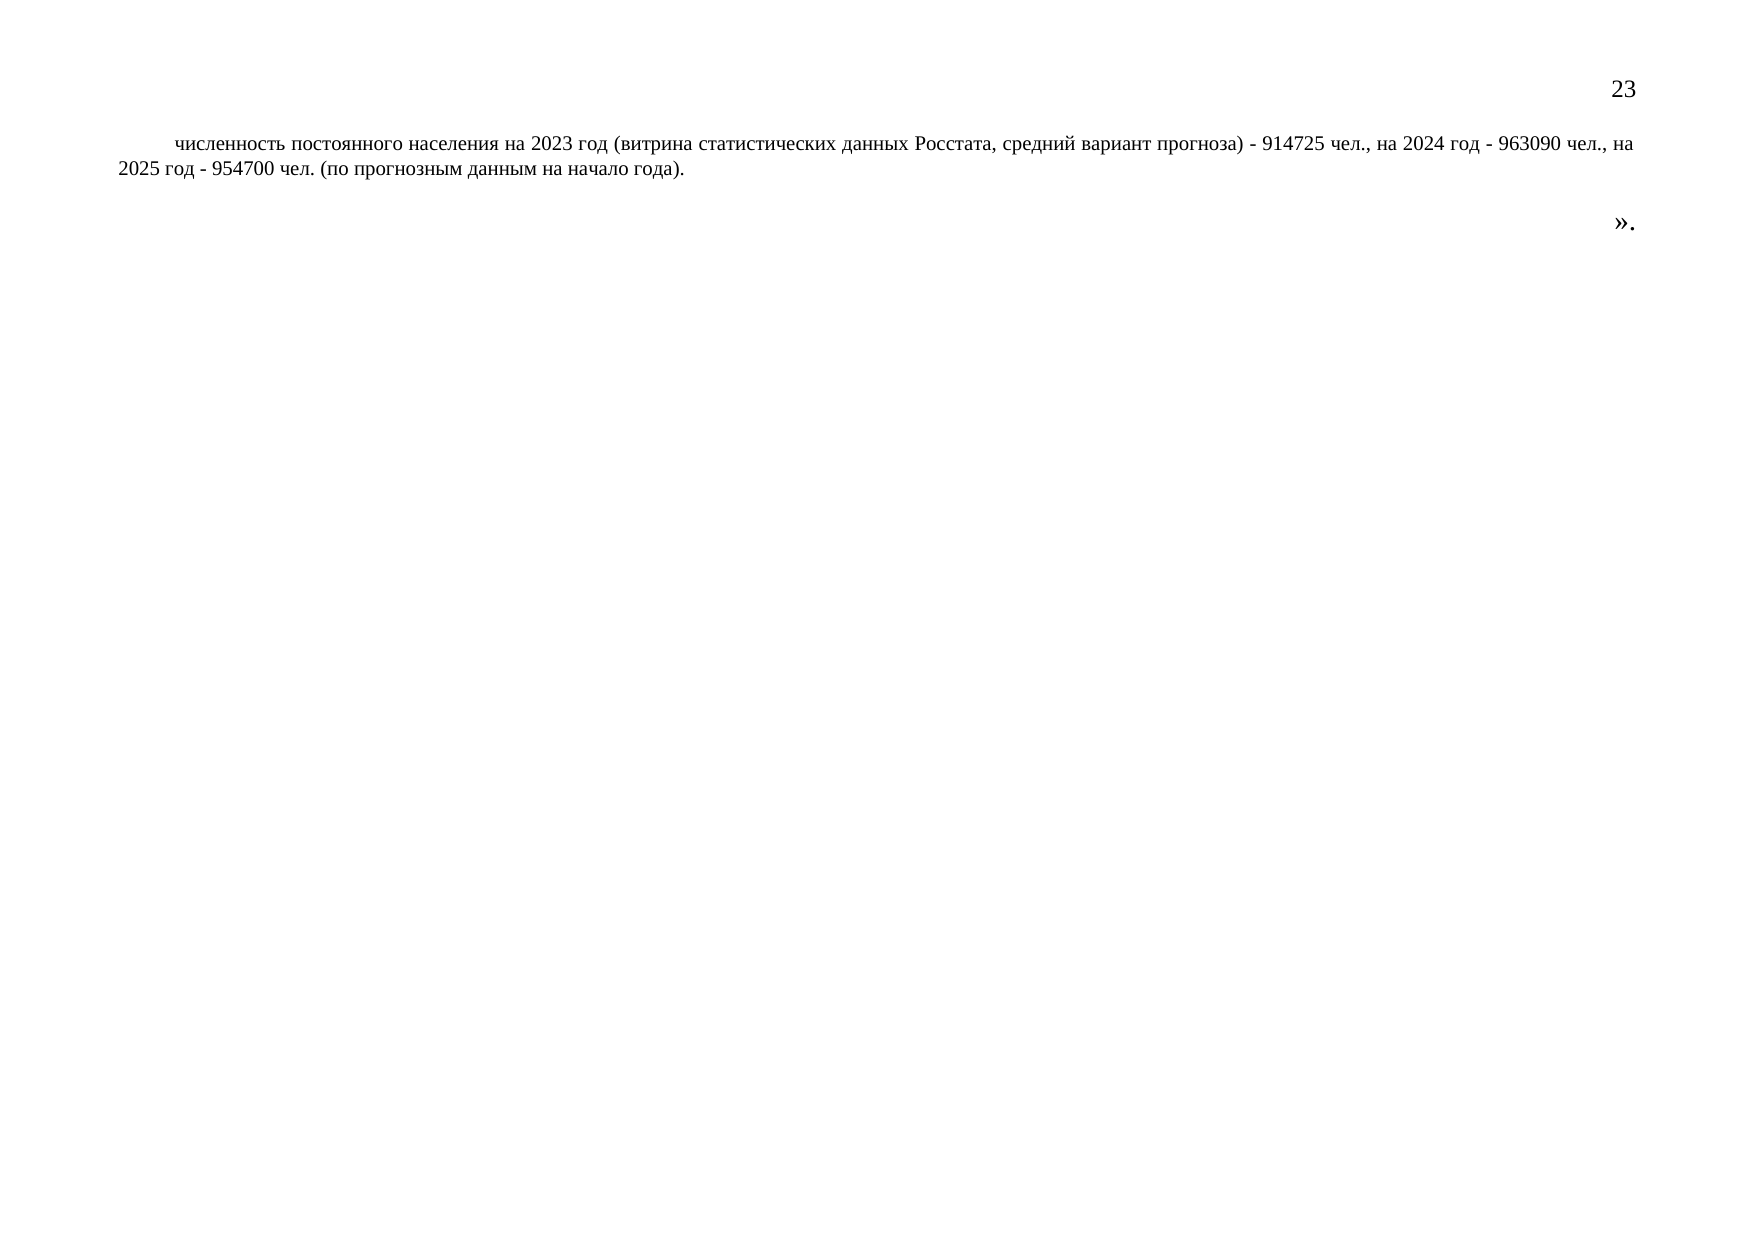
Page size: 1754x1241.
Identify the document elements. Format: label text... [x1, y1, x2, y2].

text ». [118, 203, 1636, 237]
text численность постоянного населения на 2023 год (витрина статистических данных Росстата, средний вариант прогноза) - 914725 чел., на 2024 год - 963090 чел., на 2025 год - 954700 чел. (по прогнозным данным на начало года). [118, 131, 1636, 179]
